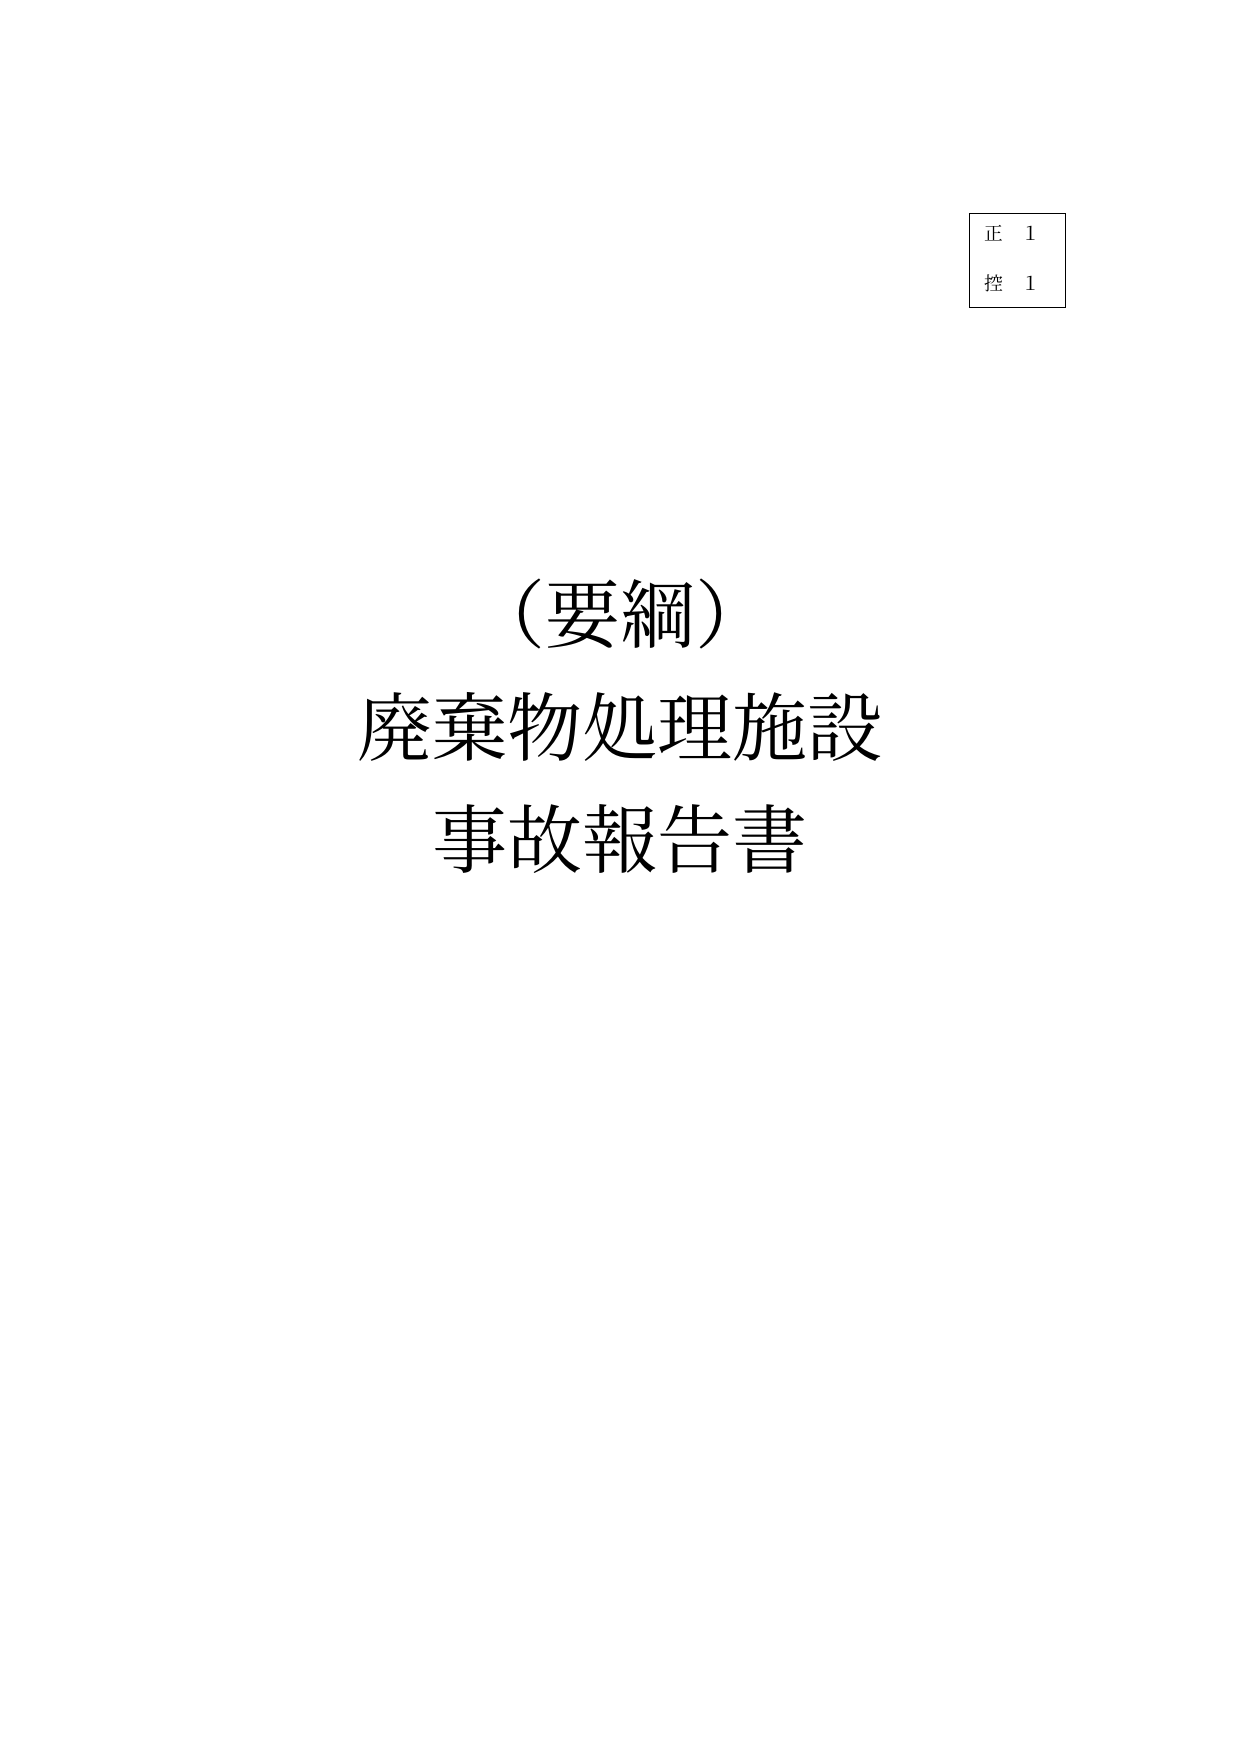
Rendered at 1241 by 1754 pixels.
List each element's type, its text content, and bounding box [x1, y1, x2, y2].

text 事故報告書 [177, 779, 1063, 892]
text （要綱） [177, 554, 1063, 667]
text 廃棄物処理施設 [177, 667, 1063, 779]
